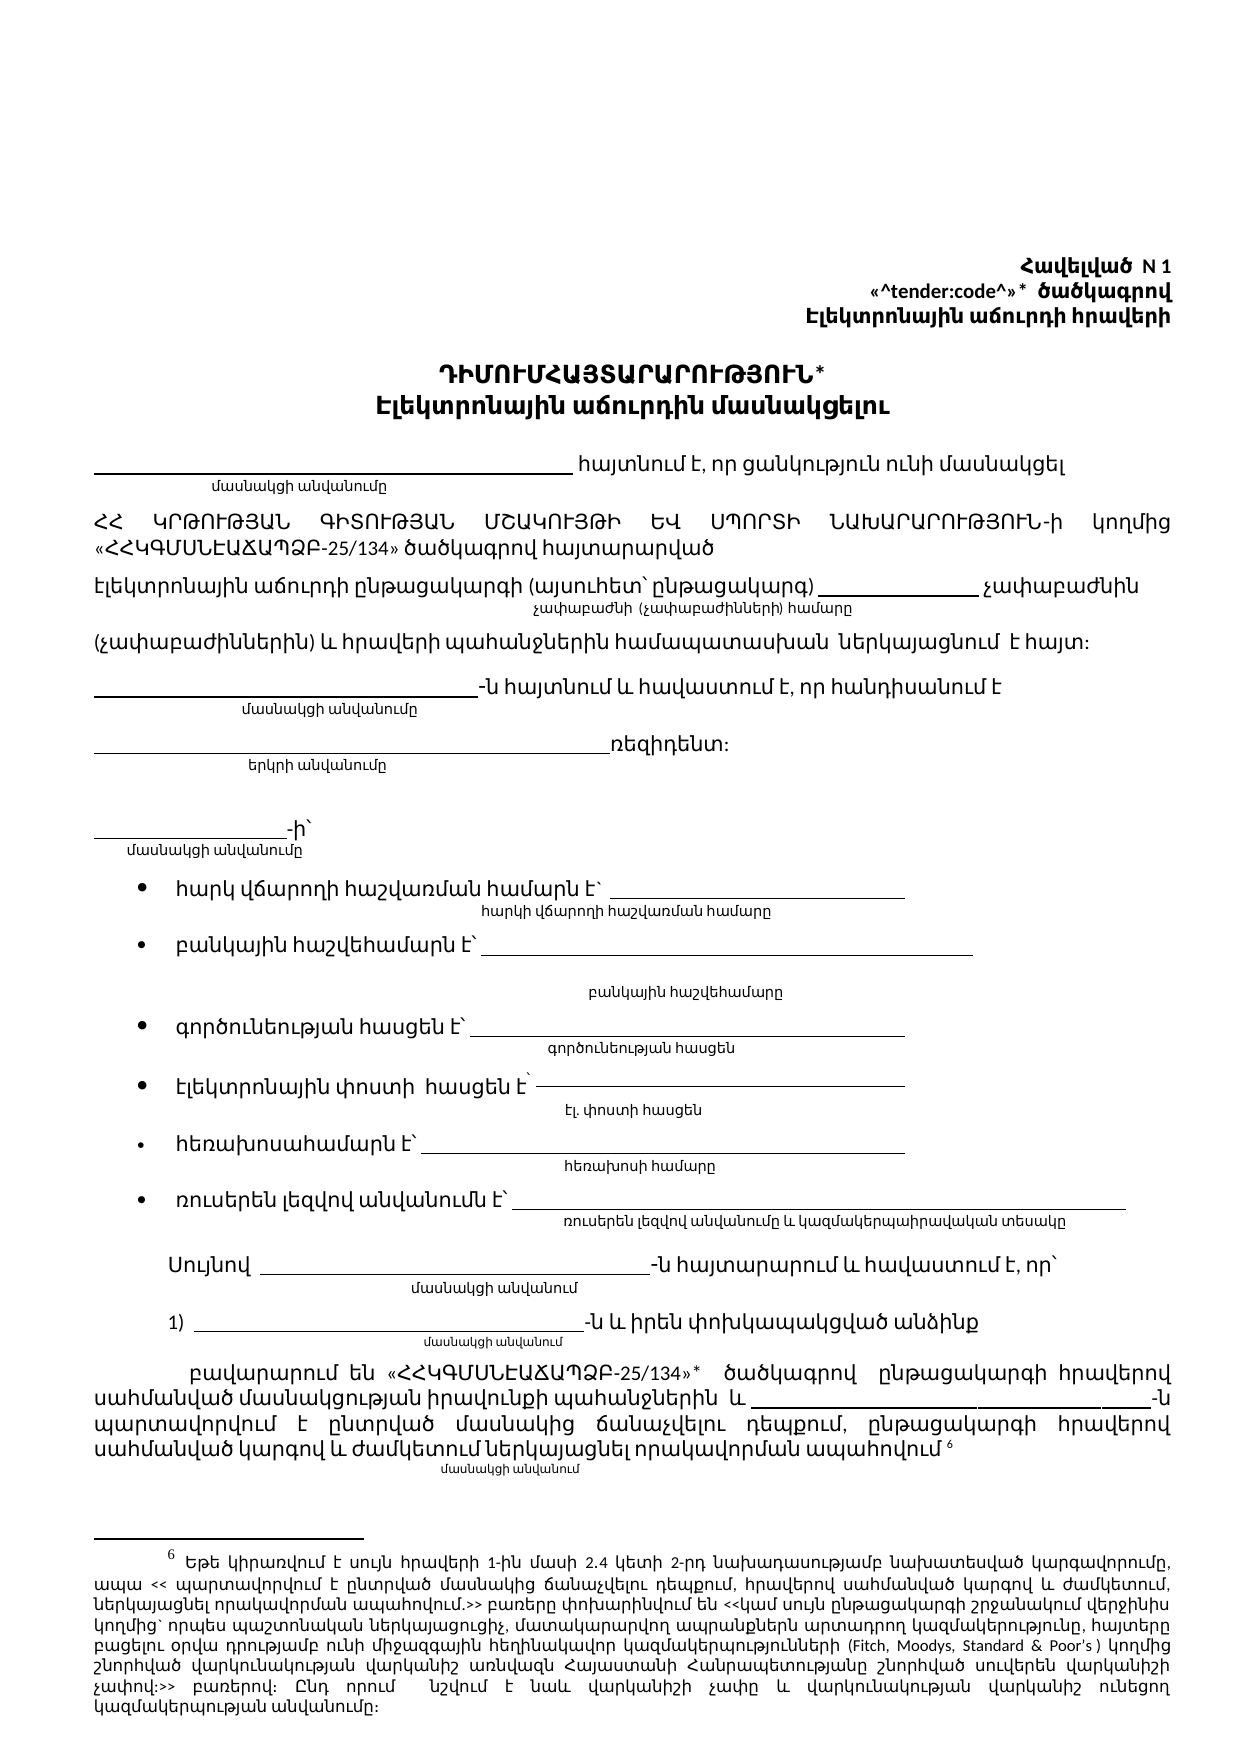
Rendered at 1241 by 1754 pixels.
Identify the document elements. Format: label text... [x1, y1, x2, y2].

text երկրի անվանումը [94, 756, 1171, 787]
text մասնակցի անվանում [94, 1279, 1171, 1309]
text ԴԻՄՈՒՄՀԱՅՏԱՐԱՐՈՒԹՅՈՒՆ* [94, 360, 1171, 390]
text Հավելված N 1 [94, 253, 1171, 278]
text (չափաբաժիններին) և հրավերի պահանջներին համապատասխան ներկայացնում է հայտ: [94, 629, 1171, 655]
list հարկ վճարողի հաշվառման համարն է` [138, 872, 1171, 902]
text մասնակցի անվանում [94, 1462, 1171, 1487]
text բավարարում են «ՀՀԿԳՄՍՆԷԱՃԱՊՁԲ-25/134»* ծածկագրով ընթացակարգի հրավերով սահմանված մասնակցության իրավունքի պահանջներին և -ն պարտավորվում է ընտրված մասնակից ճանաչվելու դեպքում, ընթացակարգի հրավերով սահմանված կարգով և ժամկետում ներկայացնել որակավորման ապահովում [94, 1360, 1171, 1462]
list բանկային հաշվեհամարն է՝ [138, 933, 1171, 983]
subtitle Էլեկտրոնային աճուրդին մասնակցելու [94, 390, 1171, 421]
text հայտնում է, որ ցանկություն ունի մասնակցել [94, 451, 1171, 477]
text մասնակցի անվանումը [94, 477, 1171, 507]
text «^tender:code^»* ծածկագրով [94, 278, 1171, 304]
text հեռախոսի համարը [462, 1157, 1171, 1187]
text -ի՝ [94, 816, 1171, 841]
text չափաբաժնի (չափաբաժինների) համարը [94, 599, 1171, 629]
text գործունեության հասցեն [94, 1040, 1171, 1070]
text -ն հայտնում և հավաստում է, որ հանդիսանում է [94, 670, 1171, 701]
text մասնակցի անվանումը [94, 841, 1171, 872]
list հեռախոսահամարն է՝ [138, 1131, 1171, 1157]
text ռուսերեն լեզվով անվանումը և կազմակերպաիրավական տեսակը [94, 1213, 1171, 1243]
text էլեկտրոնային աճուրդի ընթացակարգի (այսուհետ՝ ընթացակարգ) չափաբաժնին [94, 573, 1171, 599]
text 1) -ն և իրեն փոխկապակցված անձինք [94, 1309, 1171, 1335]
list գործունեության հասցեն է՝ [138, 1014, 1171, 1040]
list ռուսերեն լեզվով անվանումն է՝ [138, 1187, 1171, 1213]
text մասնակցի անվանում [94, 1335, 1171, 1360]
text հարկի վճարողի հաշվառման համարը [94, 902, 1171, 933]
text Էլեկտրոնային աճուրդի հրավերի [94, 304, 1171, 329]
text մասնակցի անվանումը [94, 701, 1171, 731]
text ռեզիդենտ: [94, 731, 1171, 756]
list էլեկտրոնային փոստի հասցեն է՝ [138, 1070, 1171, 1101]
text Սույնով -ն հայտարարում և հավաստում է, որ՝ [94, 1248, 1171, 1279]
text էլ. փոստի հասցեն [94, 1101, 1171, 1131]
text բանկային հաշվեհամարը [94, 983, 1171, 1014]
text ՀՀ ԿՐԹՈՒԹՅԱՆ ԳԻՏՈՒԹՅԱՆ ՄՇԱԿՈՒՅԹԻ ԵՎ ՍՊՈՐՏԻ ՆԱԽԱՐԱՐՈՒԹՅՈՒՆ-ի կողմից «ՀՀԿԳՄՍՆԷԱՃԱՊՁԲ-25/134» ծածկագրով հայտարարված [94, 507, 1171, 561]
